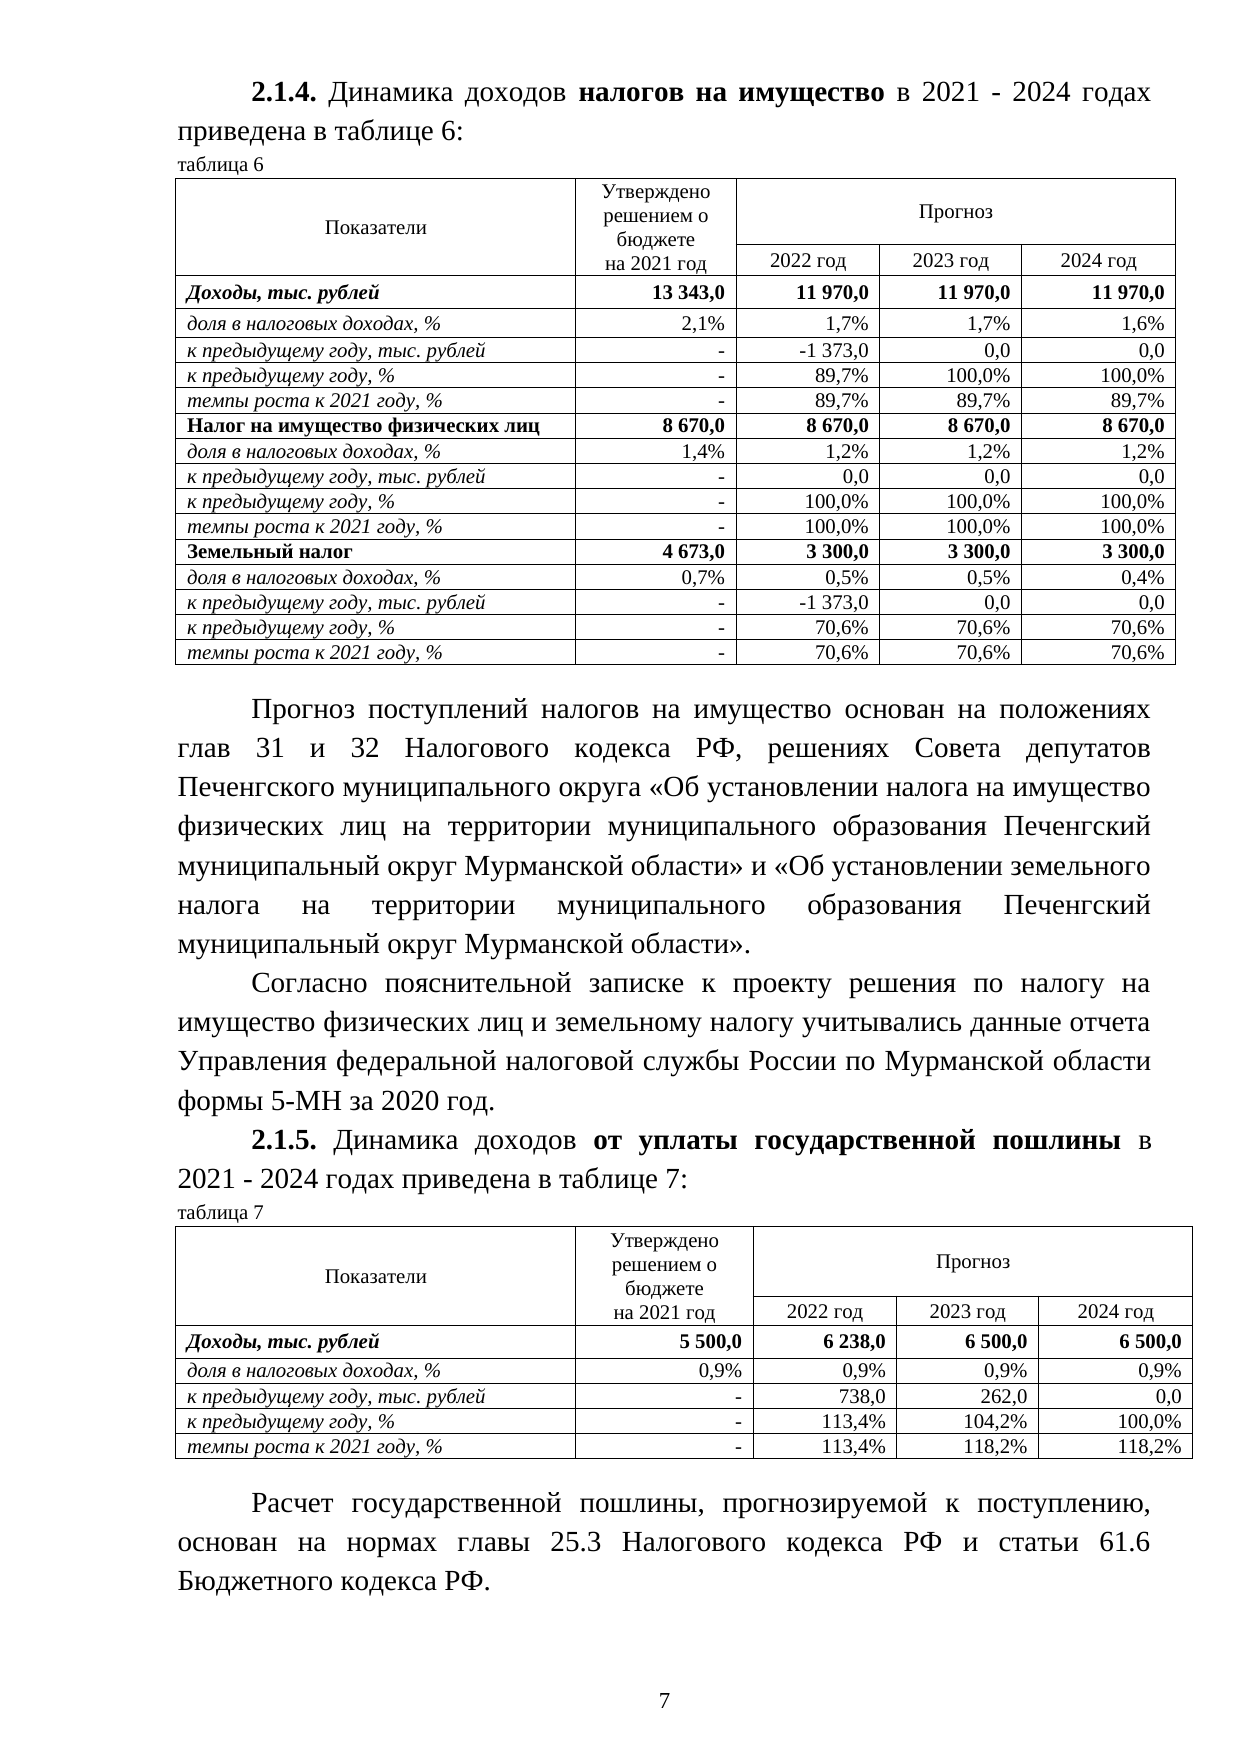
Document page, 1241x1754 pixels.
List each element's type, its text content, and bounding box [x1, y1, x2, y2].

table_cell 1,7% [880, 309, 1021, 337]
table_cell 1,6% [1022, 309, 1175, 337]
table_cell доля в налоговых доходах, % [176, 1359, 575, 1382]
table_cell 0,9% [754, 1359, 896, 1382]
table_cell темпы роста к 2021 году, % [176, 514, 575, 538]
table_cell 1,2% [737, 439, 879, 463]
table_cell 1,2% [880, 439, 1021, 463]
table_cell 0,0 [737, 464, 879, 488]
table_cell 0,0 [880, 464, 1021, 488]
table_cell к предыдущему году, тыс. рублей [176, 338, 575, 362]
table_cell 100,0% [1022, 489, 1175, 513]
table_cell 70,6% [737, 640, 879, 664]
table_cell 3 300,0 [1022, 540, 1175, 563]
table_cell к предыдущему году, тыс. рублей [176, 464, 575, 488]
table_cell 0,4% [1022, 565, 1175, 589]
table_cell 8 670,0 [576, 414, 736, 437]
table_cell 3 300,0 [880, 540, 1021, 563]
table_cell доля в налоговых доходах, % [176, 439, 575, 463]
table_cell 104,2% [897, 1409, 1038, 1433]
table_cell 0,5% [880, 565, 1021, 589]
table_cell - [576, 1384, 753, 1408]
table_cell - [576, 464, 736, 488]
table_cell - [576, 615, 736, 639]
table_cell Налог на имущество физических лиц [176, 414, 575, 437]
table_cell к предыдущему году, тыс. рублей [176, 590, 575, 614]
table_cell 738,0 [754, 1384, 896, 1408]
table_cell 11 970,0 [737, 276, 879, 308]
text таблица 6 [177, 152, 1152, 176]
table_cell 0,7% [576, 565, 736, 589]
table_cell 70,6% [1022, 640, 1175, 664]
table_cell 2023 год [897, 1297, 1038, 1324]
table_cell 89,7% [880, 388, 1021, 412]
table_cell Доходы, тыс. рублей [176, 276, 575, 308]
text Прогноз поступлений налогов на имущество основан на положениях глав 31 и 32 Налогового кодекса РФ, решениях Совета депутатов Печенгского муниципального округа «Об установлении налога на имущество физических лиц на территории муниципального образования Печенгский муниципальный округ Мурманской области» и «Об установлении земельного налога на территории муниципального образования Печенгский муниципальный округ Мурманской области». [177, 691, 1152, 959]
table_cell 89,7% [737, 388, 879, 412]
table_cell темпы роста к 2021 году, % [176, 388, 575, 412]
table_cell - [576, 1434, 753, 1458]
table_cell 100,0% [737, 489, 879, 513]
table_cell 1,4% [576, 439, 736, 463]
table_cell 113,4% [754, 1434, 896, 1458]
table_cell темпы роста к 2021 году, % [176, 1434, 575, 1458]
table_cell - [576, 338, 736, 362]
table_cell 70,6% [880, 615, 1021, 639]
table_cell 2024 год [1022, 245, 1175, 275]
table_cell 0,5% [737, 565, 879, 589]
table_cell к предыдущему году, % [176, 489, 575, 513]
table_cell -1 373,0 [737, 590, 879, 614]
table_cell 5 500,0 [576, 1326, 753, 1357]
table_cell - [576, 363, 736, 387]
table_cell 100,0% [737, 514, 879, 538]
table_cell 8 670,0 [737, 414, 879, 437]
table_header Прогноз [737, 179, 1175, 244]
table_cell 70,6% [737, 615, 879, 639]
table_cell 113,4% [754, 1409, 896, 1433]
table_header Утверждено решением о бюджете на 2021 год [576, 1227, 753, 1324]
table_header Показатели [176, 179, 575, 275]
table_cell 1,2% [1022, 439, 1175, 463]
table_header Прогноз [754, 1227, 1192, 1296]
table_cell 118,2% [1039, 1434, 1192, 1458]
table_cell 13 343,0 [576, 276, 736, 308]
table_cell 0,0 [880, 590, 1021, 614]
table_cell 89,7% [1022, 388, 1175, 412]
table_cell 100,0% [1022, 514, 1175, 538]
table_cell 0,0 [1039, 1384, 1192, 1408]
table_cell 262,0 [897, 1384, 1038, 1408]
table_cell 6 238,0 [754, 1326, 896, 1357]
table_cell 0,9% [576, 1359, 753, 1382]
table_header Показатели [176, 1227, 575, 1324]
table_cell 4 673,0 [576, 540, 736, 563]
table_cell доля в налоговых доходах, % [176, 565, 575, 589]
table_cell -1 373,0 [737, 338, 879, 362]
table_cell - [576, 489, 736, 513]
subtitle 2.1.4. Динамика доходов налогов на имущество в 2021 - 2024 годах приведена в таблице 6: [177, 74, 1152, 147]
table_cell 100,0% [880, 514, 1021, 538]
table_cell 89,7% [737, 363, 879, 387]
table_cell 2022 год [737, 245, 879, 275]
table_cell 2023 год [880, 245, 1021, 275]
table_cell доля в налоговых доходах, % [176, 309, 575, 337]
table_cell 2022 год [754, 1297, 896, 1324]
table_cell 1,7% [737, 309, 879, 337]
text таблица 7 [177, 1200, 1152, 1224]
table_cell 100,0% [1039, 1409, 1192, 1433]
table_cell 0,0 [1022, 338, 1175, 362]
table_cell - [576, 514, 736, 538]
table_cell к предыдущему году, % [176, 363, 575, 387]
table_cell к предыдущему году, % [176, 615, 575, 639]
table_cell 8 670,0 [1022, 414, 1175, 437]
table_cell 11 970,0 [1022, 276, 1175, 308]
table_cell Земельный налог [176, 540, 575, 563]
table_cell 100,0% [880, 489, 1021, 513]
table_cell 70,6% [1022, 615, 1175, 639]
table_cell к предыдущему году, % [176, 1409, 575, 1433]
table_cell 2,1% [576, 309, 736, 337]
table_cell - [576, 590, 736, 614]
text Согласно пояснительной записке к проекту решения по налогу на имущество физических лиц и земельному налогу учитывались данные отчета Управления федеральной налоговой службы России по Мурманской области формы 5-МН за 2020 год. [177, 965, 1152, 1116]
subtitle 2.1.5. Динамика доходов от уплаты государственной пошлины в 2021 - 2024 годах приведена в таблице 7: [177, 1122, 1152, 1194]
table_cell 0,0 [1022, 590, 1175, 614]
table_cell темпы роста к 2021 году, % [176, 640, 575, 664]
table_cell 0,9% [1039, 1359, 1192, 1382]
table_cell к предыдущему году, тыс. рублей [176, 1384, 575, 1408]
table_cell 0,0 [880, 338, 1021, 362]
table_cell 118,2% [897, 1434, 1038, 1458]
table_cell 0,9% [897, 1359, 1038, 1382]
table_cell 70,6% [880, 640, 1021, 664]
table_cell Доходы, тыс. рублей [176, 1326, 575, 1357]
table_cell 0,0 [1022, 464, 1175, 488]
table_header Утверждено решением о бюджете на 2021 год [576, 179, 736, 275]
table_cell 8 670,0 [880, 414, 1021, 437]
table_cell 3 300,0 [737, 540, 879, 563]
table_cell 2024 год [1039, 1297, 1192, 1324]
table_cell 6 500,0 [897, 1326, 1038, 1357]
table_cell 100,0% [880, 363, 1021, 387]
table_cell - [576, 1409, 753, 1433]
text Расчет государственной пошлины, прогнозируемой к поступлению, основан на нормах главы 25.3 Налогового кодекса РФ и статьи 61.6 Бюджетного кодекса РФ. [177, 1485, 1152, 1597]
table_cell - [576, 640, 736, 664]
table_cell 100,0% [1022, 363, 1175, 387]
table_cell 6 500,0 [1039, 1326, 1192, 1357]
table_cell - [576, 388, 736, 412]
table_cell 11 970,0 [880, 276, 1021, 308]
